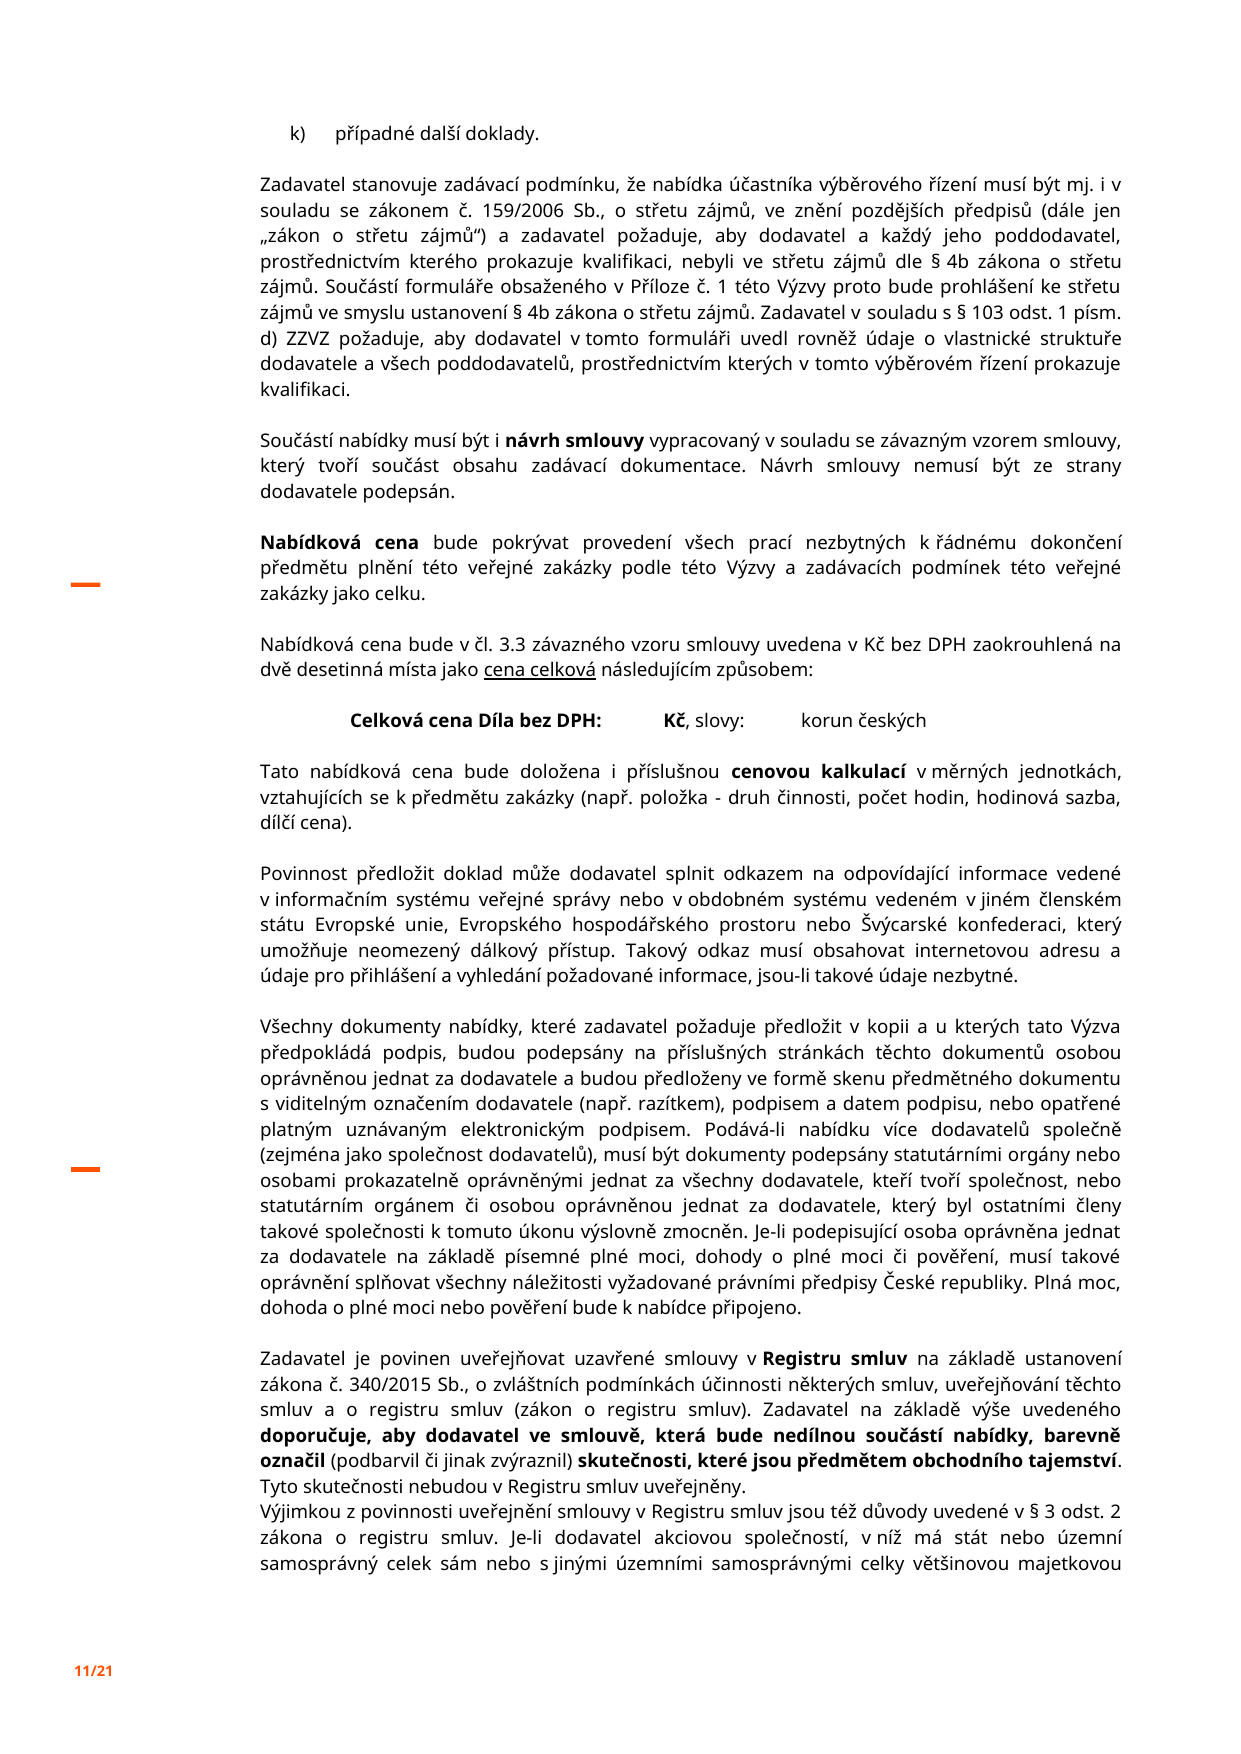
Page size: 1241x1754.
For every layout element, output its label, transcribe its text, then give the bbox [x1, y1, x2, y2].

text Nabídková cena bude pokrývat provedení všech prací nezbytných k řádnému dokončení předmětu plnění této veřejné zakázky podle této Výzvy a zadávacích podmínek této veřejné zakázky jako celku. [260, 529, 1122, 606]
text Zadavatel stanovuje zadávací podmínku, že nabídka účastníka výběrového řízení musí být mj. i v souladu se zákonem č. 159/2006 Sb., o střetu zájmů, ve znění pozdějších předpisů (dále jen „zákon o střetu zájmů“) a zadavatel požaduje, aby dodavatel a každý jeho poddodavatel, prostřednictvím kterého prokazuje kvalifikaci, nebyli ve střetu zájmů dle § 4b zákona o střetu zájmů. Součástí formuláře obsaženého v Příloze č. 1 této Výzvy proto bude prohlášení ke střetu zájmů ve smyslu ustanovení § 4b zákona o střetu zájmů. Zadavatel v souladu s § 103 odst. 1 písm. d) ZZVZ požaduje, aby dodavatel v tomto formuláři uvedl rovněž údaje o vlastnické struktuře dodavatele a všech poddodavatelů, prostřednictvím kterých v tomto výběrovém řízení prokazuje kvalifikaci. [260, 172, 1122, 401]
text Povinnost předložit doklad může dodavatel splnit odkazem na odpovídající informace vedené v informačním systému veřejné správy nebo v obdobném systému vedeném v jiném členském státu Evropské unie, Evropského hospodářského prostoru nebo Švýcarské konfederaci, který umožňuje neomezený dálkový přístup. Takový odkaz musí obsahovat internetovou adresu a údaje pro přihlášení a vyhledání požadované informace, jsou-li takové údaje nezbytné. [260, 861, 1122, 988]
text Nabídková cena bude v čl. 3.3 závazného vzoru smlouvy uvedena v Kč bez DPH zaokrouhlená na dvě desetinná místa jako cena celková následujícím způsobem: [216, 631, 1122, 682]
text Celková cena Díla bez DPH: Kč, slovy: korun českých [350, 708, 1122, 733]
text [260, 1499, 1122, 1575]
list případné další doklady. [289, 121, 1122, 146]
text Tato nabídková cena bude doložena i příslušnou cenovou kalkulací v měrných jednotkách, vztahujících se k předmětu zakázky (např. položka - druh činnosti, počet hodin, hodinová sazba, dílčí cena). [260, 759, 1122, 835]
text Všechny dokumenty nabídky, které zadavatel požaduje předložit v kopii a u kterých tato Výzva předpokládá podpis, budou podepsány na příslušných stránkách těchto dokumentů osobou oprávněnou jednat za dodavatele a budou předloženy ve formě skenu předmětného dokumentu s viditelným označením dodavatele (např. razítkem), podpisem a datem podpisu, nebo opatřené platným uznávaným elektronickým podpisem. Podává-li nabídku více dodavatelů společně (zejména jako společnost dodavatelů), musí být dokumenty podepsány statutárními orgány nebo osobami prokazatelně oprávněnými jednat za všechny dodavatele, kteří tvoří společnost, nebo statutárním orgánem či osobou oprávněnou jednat za dodavatele, který byl ostatními členy takové společnosti k tomuto úkonu výslovně zmocněn. Je-li podepisující osoba oprávněna jednat za dodavatele na základě písemné plné moci, dohody o plné moci či pověření, musí takové oprávnění splňovat všechny náležitosti vyžadované právními předpisy České republiky. Plná moc, dohoda o plné moci nebo pověření bude k nabídce připojeno. [260, 1014, 1122, 1320]
text Součástí nabídky musí být i návrh smlouvy vypracovaný v souladu se závazným vzorem smlouvy, který tvoří součást obsahu zadávací dokumentace. Návrh smlouvy nemusí být ze strany dodavatele podepsán. [260, 427, 1122, 503]
text Zadavatel je povinen uveřejňovat uzavřené smlouvy v Registru smluv na základě ustanovení zákona č. 340/2015 Sb., o zvláštních podmínkách účinnosti některých smluv, uveřejňování těchto smluv a o registru smluv (zákon o registru smluv). Zadavatel na základě výše uvedeného doporučuje, aby dodavatel ve smlouvě, která bude nedílnou součástí nabídky, barevně označil (podbarvil či jinak zvýraznil) skutečnosti, které jsou předmětem obchodního tajemství. Tyto skutečnosti nebudou v Registru smluv uveřejněny. [260, 1346, 1122, 1499]
